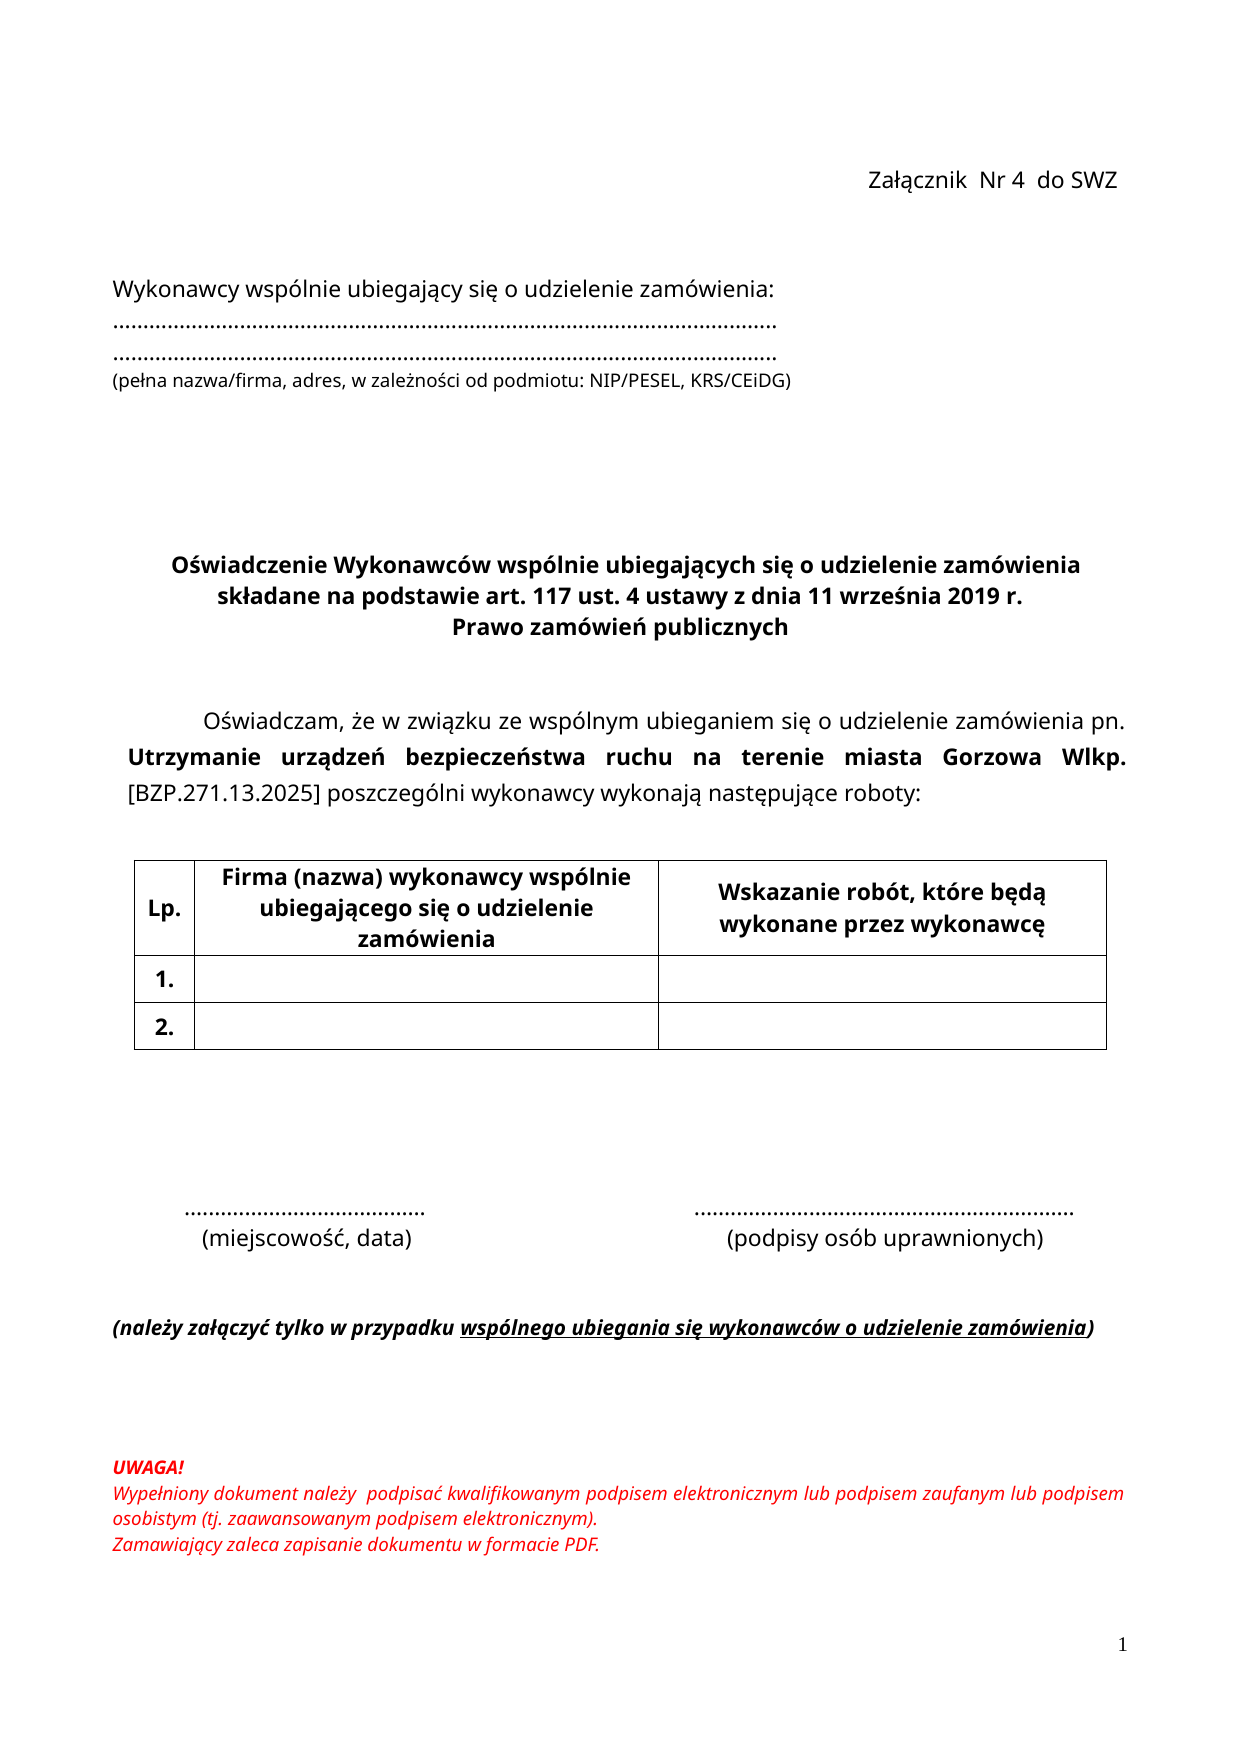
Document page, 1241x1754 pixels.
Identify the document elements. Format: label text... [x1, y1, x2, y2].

table_header Lp. [135, 861, 194, 954]
text Oświadczenie Wykonawców wspólnie ubiegających się o udzielenie zamówienia [112, 549, 1128, 580]
table_header Wskazanie robót, które będą wykonane przez wykonawcę [659, 861, 1106, 954]
text Wypełniony dokument należy podpisać kwalifikowanym podpisem elektronicznym lub podpisem zaufanym lub podpisem osobistym (tj. zaawansowanym podpisem elektronicznym). [112, 1480, 1128, 1531]
text ….……………………………… .……………………….………………………….… [112, 1191, 1128, 1222]
table_cell [659, 956, 1106, 1002]
text Wykonawcy wspólnie ubiegający się o udzielenie zamówienia: [112, 273, 1128, 304]
table_cell 1. [135, 956, 194, 1002]
text ……………………………………………………………………………………………….. [112, 304, 1128, 336]
table_cell [659, 1003, 1106, 1049]
table_cell [195, 1003, 658, 1049]
table_cell [195, 956, 658, 1002]
table_header Firma (nazwa) wykonawcy wspólnie ubiegającego się o udzielenie zamówienia [195, 861, 658, 954]
text (należy załączyć tylko w przypadku wspólnego ubiegania się wykonawców o udzielenie zamówienia) [112, 1313, 1128, 1341]
text Prawo zamówień publicznych [112, 611, 1128, 642]
text składane na podstawie art. 117 ust. 4 ustawy z dnia 11 września 2019 r. [112, 580, 1128, 611]
text UWAGA! [112, 1454, 1128, 1480]
text Zamawiający zaleca zapisanie dokumentu w formacie PDF. [112, 1531, 1128, 1557]
text (miejscowość, data) (podpisy osób uprawnionych) [112, 1222, 1128, 1253]
table_cell 2. [135, 1003, 194, 1049]
text Oświadczam, że w związku ze wspólnym ubieganiem się o udzielenie zamówienia pn. Utrzymanie urządzeń bezpieczeństwa ruchu na terenie miasta Gorzowa Wlkp. [BZP.271.13.2025] poszczególni wykonawcy wykonają następujące roboty: [127, 705, 1128, 808]
text (pełna nazwa/firma, adres, w zależności od podmiotu: NIP/PESEL, KRS/CEiDG) [112, 367, 1128, 392]
text ……………………………………………………………………………………………….. [112, 336, 1128, 367]
text Załącznik Nr 4 do SWZ [112, 164, 1128, 195]
